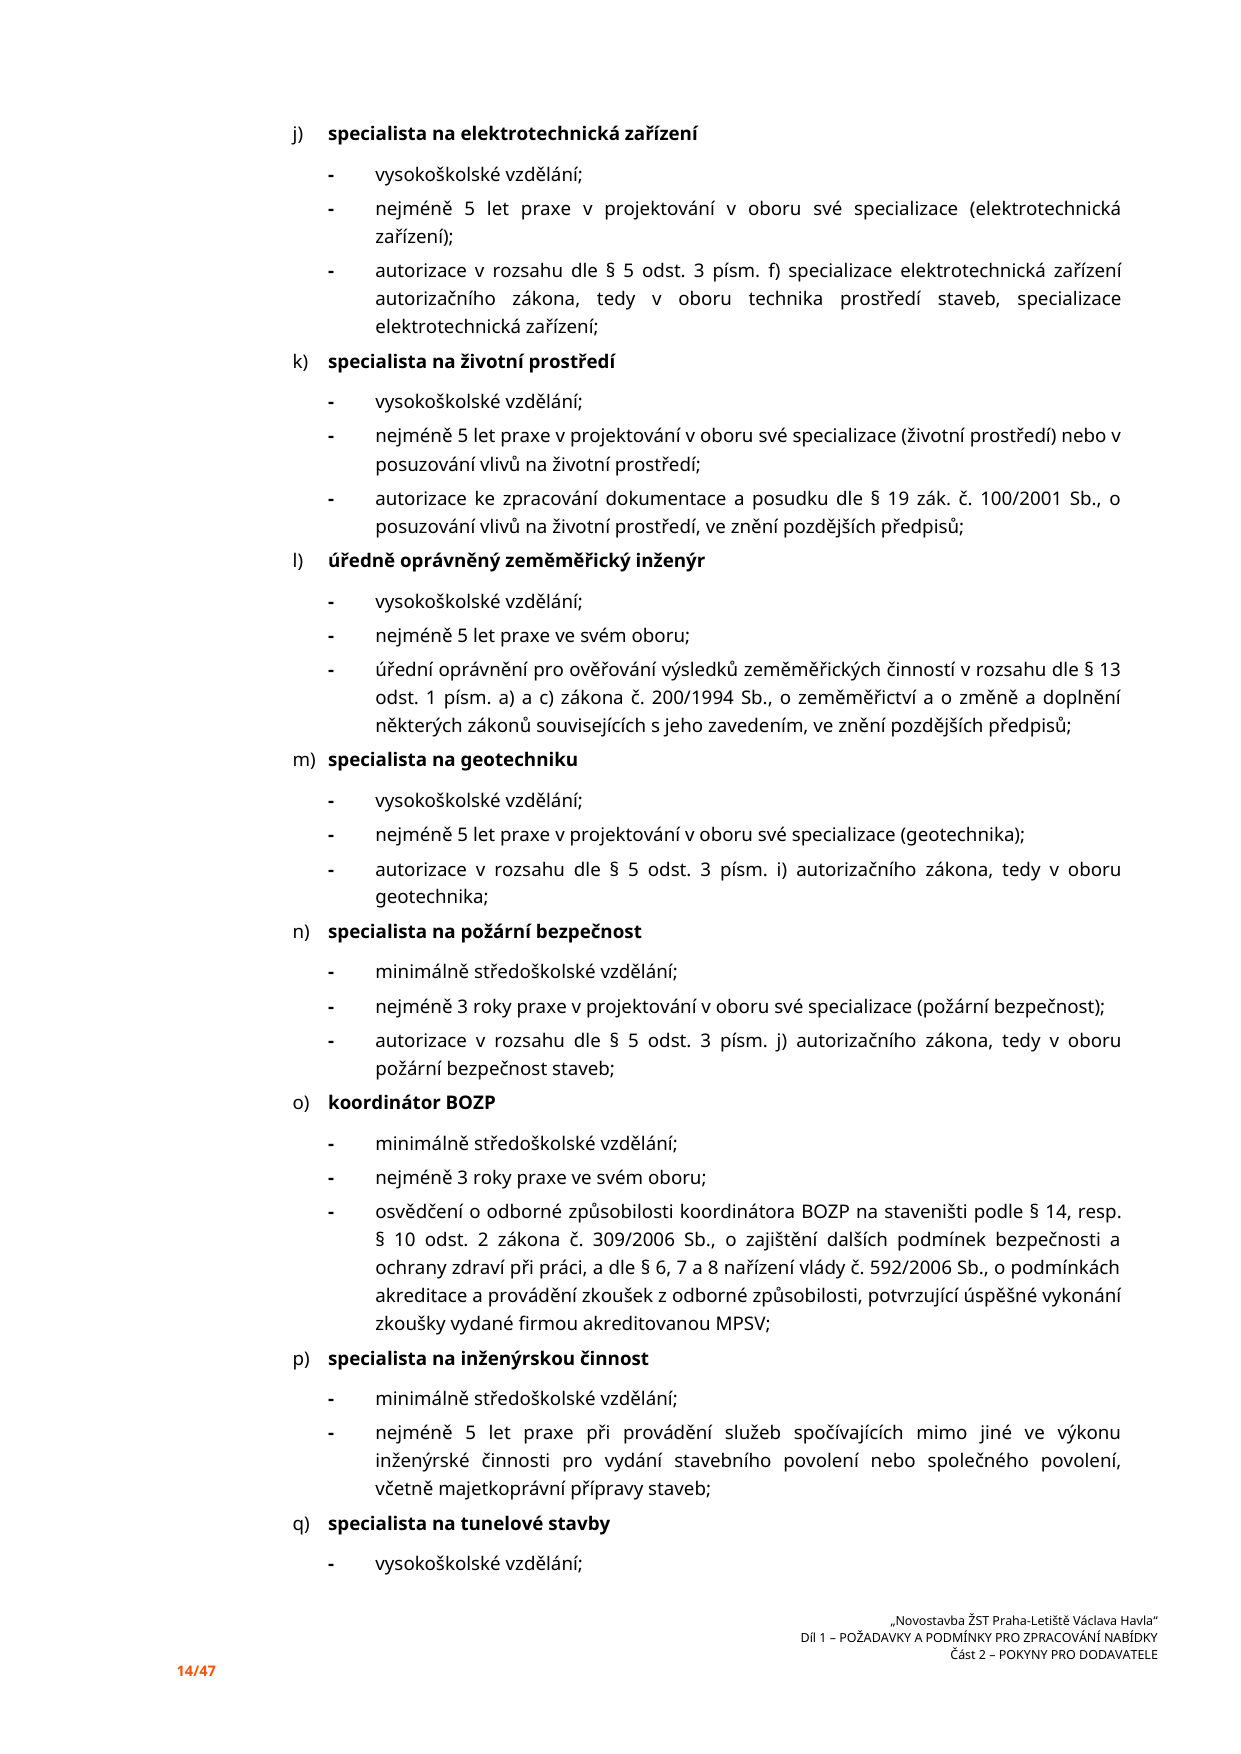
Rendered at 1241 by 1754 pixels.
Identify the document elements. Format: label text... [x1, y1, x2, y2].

text autorizace v rozsahu dle § 5 odst. 3 písm. f) specializace elektrotechnická zařízení autorizačního zákona, tedy v oboru technika prostředí staveb, specializace elektrotechnická zařízení; [328, 258, 1122, 339]
list koordinátor BOZP [292, 1089, 1122, 1115]
text minimálně středoškolské vzdělání; [328, 959, 1122, 984]
text nejméně 5 let praxe v projektování v oboru své specializace (geotechnika); [328, 822, 1122, 847]
text vysokoškolské vzdělání; [328, 388, 1122, 414]
list specialista na inženýrskou činnost [292, 1345, 1122, 1370]
list specialista na požární bezpečnost [292, 918, 1122, 944]
list specialista na geotechniku [292, 747, 1122, 772]
text nejméně 3 roky praxe v projektování v oboru své specializace (požární bezpečnost); [328, 993, 1122, 1018]
text minimálně středoškolské vzdělání; [328, 1130, 1122, 1156]
list specialista na tunelové stavby [292, 1510, 1122, 1536]
text vysokoškolské vzdělání; [328, 588, 1122, 613]
text minimálně středoškolské vzdělání; [328, 1385, 1122, 1411]
text autorizace v rozsahu dle § 5 odst. 3 písm. i) autorizačního zákona, tedy v oboru geotechnika; [328, 856, 1122, 909]
text úřední oprávnění pro ověřování výsledků zeměměřických činností v rozsahu dle § 13 odst. 1 písm. a) a c) zákona č. 200/1994 Sb., o zeměměřictví a o změně a doplnění některých zákonů souvisejících s jeho zavedením, ve znění pozdějších předpisů; [328, 656, 1122, 738]
text autorizace v rozsahu dle § 5 odst. 3 písm. j) autorizačního zákona, tedy v oboru požární bezpečnost staveb; [328, 1027, 1122, 1081]
text vysokoškolské vzdělání; [328, 161, 1122, 187]
text vysokoškolské vzdělání; [328, 787, 1122, 813]
text nejméně 3 roky praxe ve svém oboru; [328, 1164, 1122, 1190]
text autorizace ke zpracování dokumentace a posudku dle § 19 zák. č. 100/2001 Sb., o posuzování vlivů na životní prostředí, ve znění pozdějších předpisů; [328, 485, 1122, 539]
list specialista na elektrotechnická zařízení [292, 121, 1122, 146]
text nejméně 5 let praxe v projektování v oboru své specializace (životní prostředí) nebo v posuzování vlivů na životní prostředí; [328, 423, 1122, 476]
text nejméně 5 let praxe při provádění služeb spočívajících mimo jiné ve výkonu inženýrské činnosti pro vydání stavebního povolení nebo společného povolení, včetně majetkoprávní přípravy staveb; [328, 1420, 1122, 1501]
text nejméně 5 let praxe ve svém oboru; [328, 622, 1122, 648]
list úředně oprávněný zeměměřický inženýr [292, 547, 1122, 573]
text osvědčení o odborné způsobilosti koordinátora BOZP na staveništi podle § 14, resp. § 10 odst. 2 zákona č. 309/2006 Sb., o zajištění dalších podmínek bezpečnosti a ochrany zdraví při práci, a dle § 6, 7 a 8 nařízení vlády č. 592/2006 Sb., o podmínkách akreditace a provádění zkoušek z odborné způsobilosti, potvrzující úspěšné vykonání zkoušky vydané firmou akreditovanou MPSV; [328, 1198, 1122, 1336]
text vysokoškolské vzdělání; [328, 1551, 1122, 1576]
list specialista na životní prostředí [292, 348, 1122, 373]
text nejméně 5 let praxe v projektování v oboru své specializace (elektrotechnická zařízení); [328, 195, 1122, 249]
